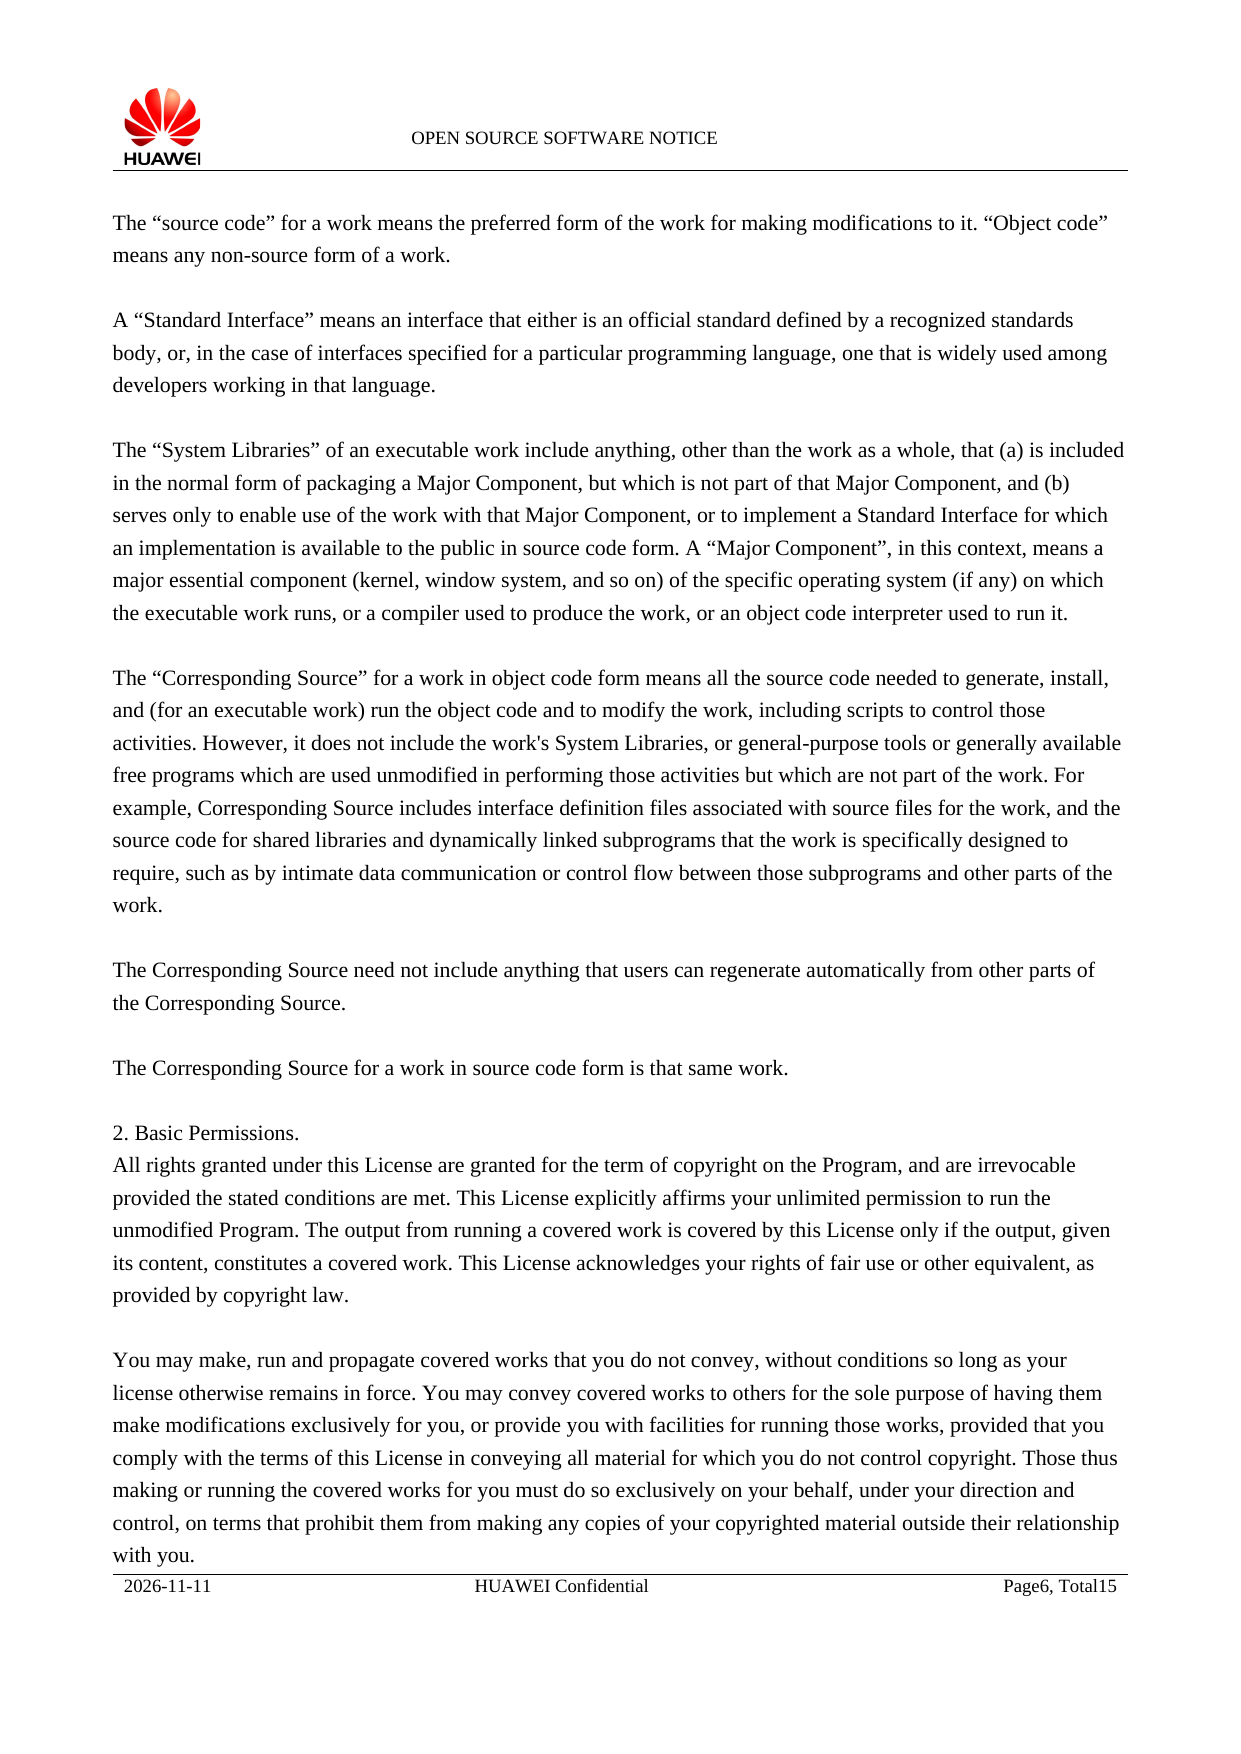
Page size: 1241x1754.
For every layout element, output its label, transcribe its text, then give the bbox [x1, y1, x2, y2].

picture [124, 88, 201, 165]
